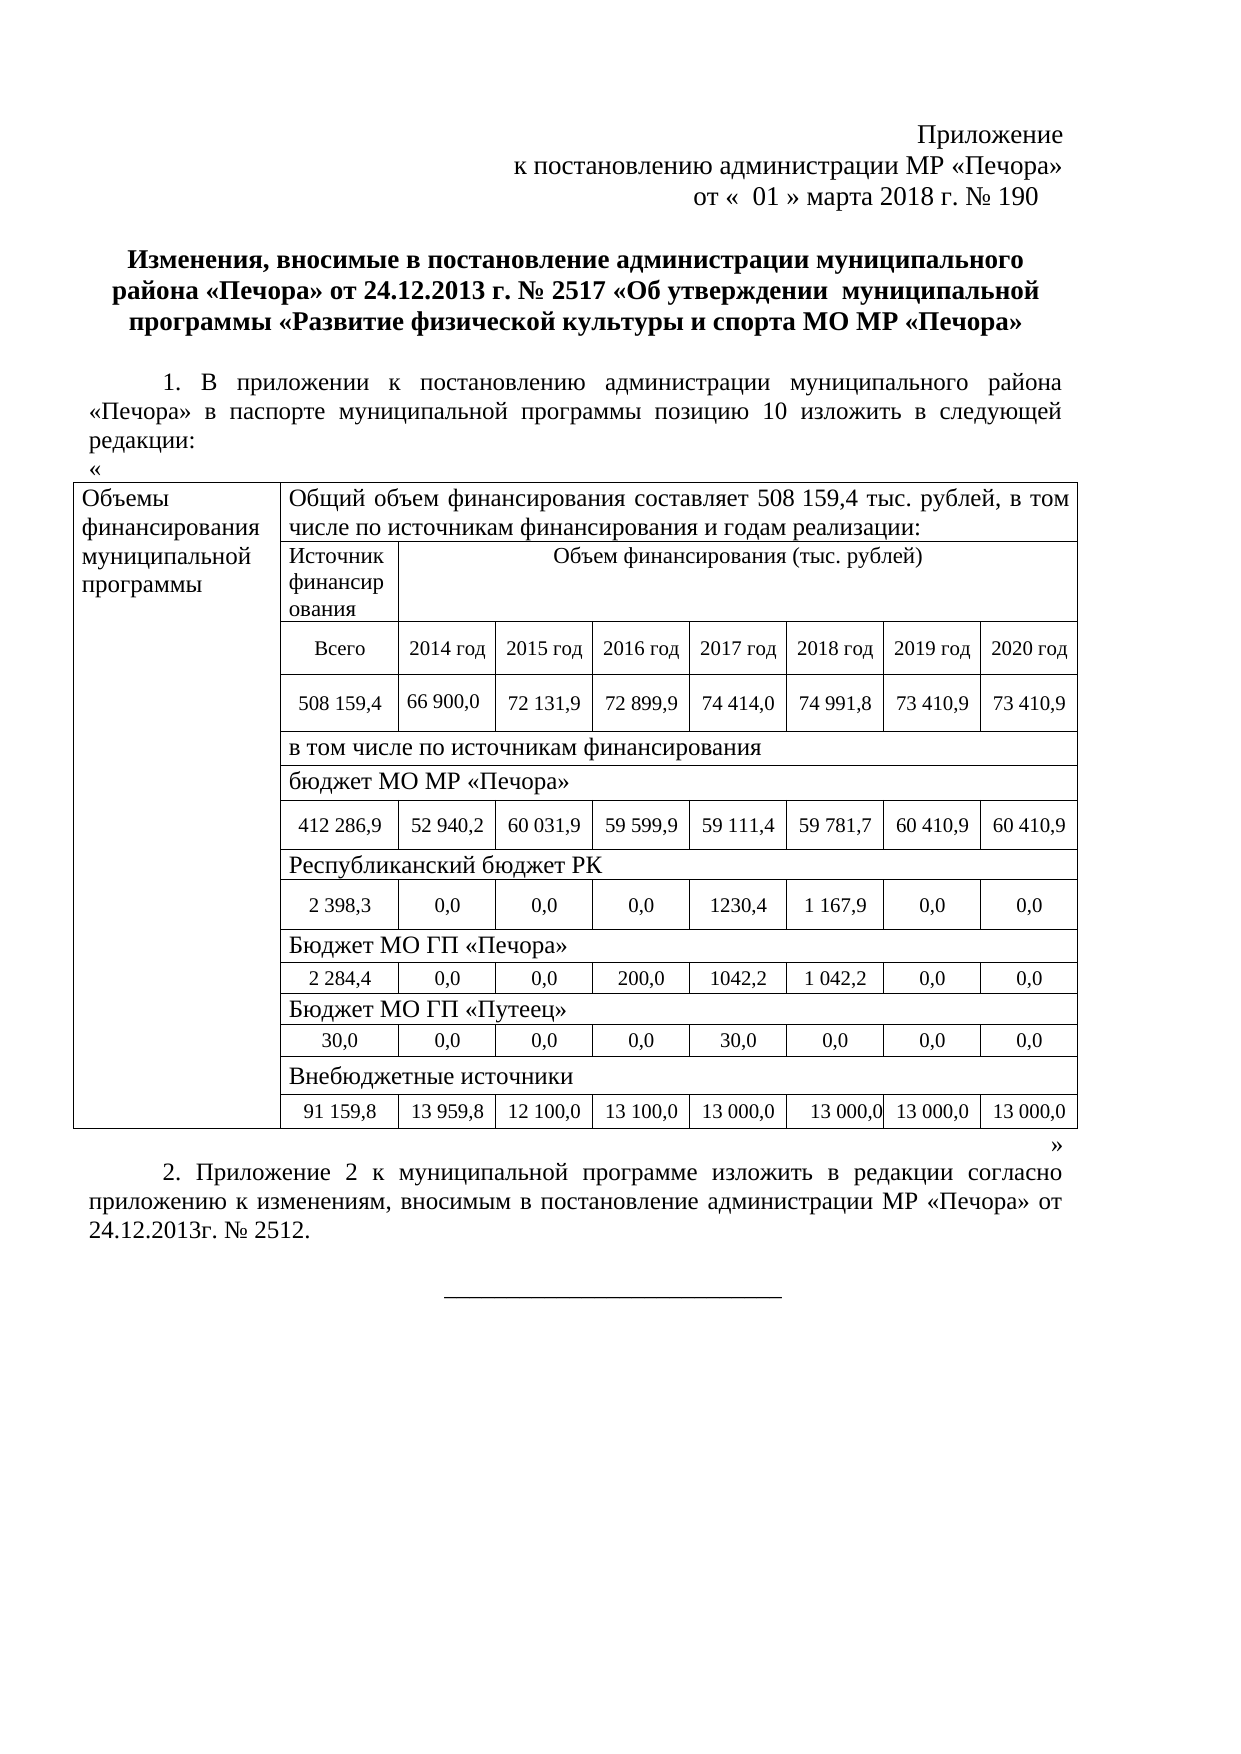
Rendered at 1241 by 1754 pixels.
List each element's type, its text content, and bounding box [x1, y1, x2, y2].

table_cell 30,0 [281, 1025, 398, 1056]
table_cell 60 410,9 [981, 801, 1077, 849]
table_cell 13 000,0 [981, 1095, 1077, 1128]
table_cell 0,0 [981, 880, 1077, 929]
table_cell 0,0 [593, 1025, 689, 1056]
table_cell 91 159,8 [281, 1095, 398, 1128]
table_cell 0,0 [884, 880, 980, 929]
table_cell 66 900,0 [399, 675, 495, 731]
table_cell 1 042,2 [787, 963, 883, 993]
table_cell 0,0 [593, 880, 689, 929]
text 1. В приложении к постановлению администрации муниципального района «Печора» в паспорте муниципальной программы позицию 10 изложить в следующей редакции: [89, 367, 1063, 453]
table_cell бюджет МО МР «Печора» [281, 766, 1077, 800]
table_header Объемы финансирования муниципальной программы [74, 483, 280, 1128]
table_cell 74 414,0 [690, 675, 786, 731]
table_cell 12 100,0 [496, 1095, 592, 1128]
text 2. Приложение 2 к муниципальной программе изложить в редакции согласно приложению к изменениям, вносимым в постановление администрации МР «Печора» от 24.12.2013г. № 2512. [89, 1157, 1063, 1244]
table_cell 0,0 [496, 1025, 592, 1056]
table_cell 72 131,9 [496, 675, 592, 731]
table_cell 59 781,7 [787, 801, 883, 849]
table_cell Всего [281, 622, 398, 674]
table_cell 2014 год [399, 622, 495, 674]
table_cell 73 410,9 [884, 675, 980, 731]
table_cell 60 031,9 [496, 801, 592, 849]
text к постановлению администрации МР «Печора» [89, 149, 1063, 180]
table_cell 0,0 [399, 963, 495, 993]
table_cell 0,0 [884, 1025, 980, 1056]
table_cell 2015 год [496, 622, 592, 674]
table_cell 52 940,2 [399, 801, 495, 849]
text Приложение [89, 118, 1063, 149]
table_cell 2016 год [593, 622, 689, 674]
table_cell 0,0 [496, 963, 592, 993]
table_cell 2019 год [884, 622, 980, 674]
table_cell 13 959,8 [399, 1095, 495, 1128]
table_cell 30,0 [690, 1025, 786, 1056]
table_cell 2 398,3 [281, 880, 398, 929]
table_cell 2018 год [787, 622, 883, 674]
table_cell 0,0 [787, 1025, 883, 1056]
table_cell 200,0 [593, 963, 689, 993]
table_cell Бюджет МО ГП «Путеец» [281, 994, 1077, 1024]
table_cell 412 286,9 [281, 801, 398, 849]
table_cell 0,0 [399, 880, 495, 929]
table_cell Источник финансирования [281, 542, 398, 621]
table_cell 0,0 [981, 963, 1077, 993]
table_cell 1230,4 [690, 880, 786, 929]
table_header Общий объем финансирования составляет 508 159,4 тыс. рублей, в том числе по источникам финансирования и годам реализации: [281, 483, 1077, 541]
table_cell 13 000,0 [884, 1095, 980, 1128]
table_cell 2017 год [690, 622, 786, 674]
table_cell 13 000,0 [690, 1095, 786, 1128]
table_cell в том числе по источникам финансирования [281, 732, 1077, 765]
table_cell 0,0 [981, 1025, 1077, 1056]
table_cell 2 284,4 [281, 963, 398, 993]
table_cell Республиканский бюджет РК [281, 850, 1077, 879]
text Изменения, вносимые в постановление администрации муниципального района «Печора» от 24.12.2013 г. № 2517 «Об утверждении муниципальной программы «Развитие физической культуры и спорта МО МР «Печора» [89, 243, 1063, 336]
table_cell 2020 год [981, 622, 1077, 674]
table_cell 0,0 [884, 963, 980, 993]
text от « 01 » марта 2018 г. № 190 [89, 180, 1063, 212]
table_cell Бюджет МО ГП «Печора» [281, 930, 1077, 962]
table_cell Внебюджетные источники [281, 1057, 1077, 1094]
table_cell Объем финансирования (тыс. рублей) [399, 542, 1077, 621]
table_cell 0,0 [496, 880, 592, 929]
text ___________________________ [89, 1272, 1063, 1301]
table_cell 13 100,0 [593, 1095, 689, 1128]
text « [89, 453, 1063, 482]
table_cell 60 410,9 [884, 801, 980, 849]
table_cell 0,0 [399, 1025, 495, 1056]
text » [89, 1129, 1063, 1157]
table_cell 72 899,9 [593, 675, 689, 731]
table_cell 73 410,9 [981, 675, 1077, 731]
table_cell 1 167,9 [787, 880, 883, 929]
table_cell 74 991,8 [787, 675, 883, 731]
table_cell 59 111,4 [690, 801, 786, 849]
table_cell 508 159,4 [281, 675, 398, 731]
table_cell 1042,2 [690, 963, 786, 993]
table_cell 13 000,0 [787, 1095, 883, 1128]
table_cell 59 599,9 [593, 801, 689, 849]
